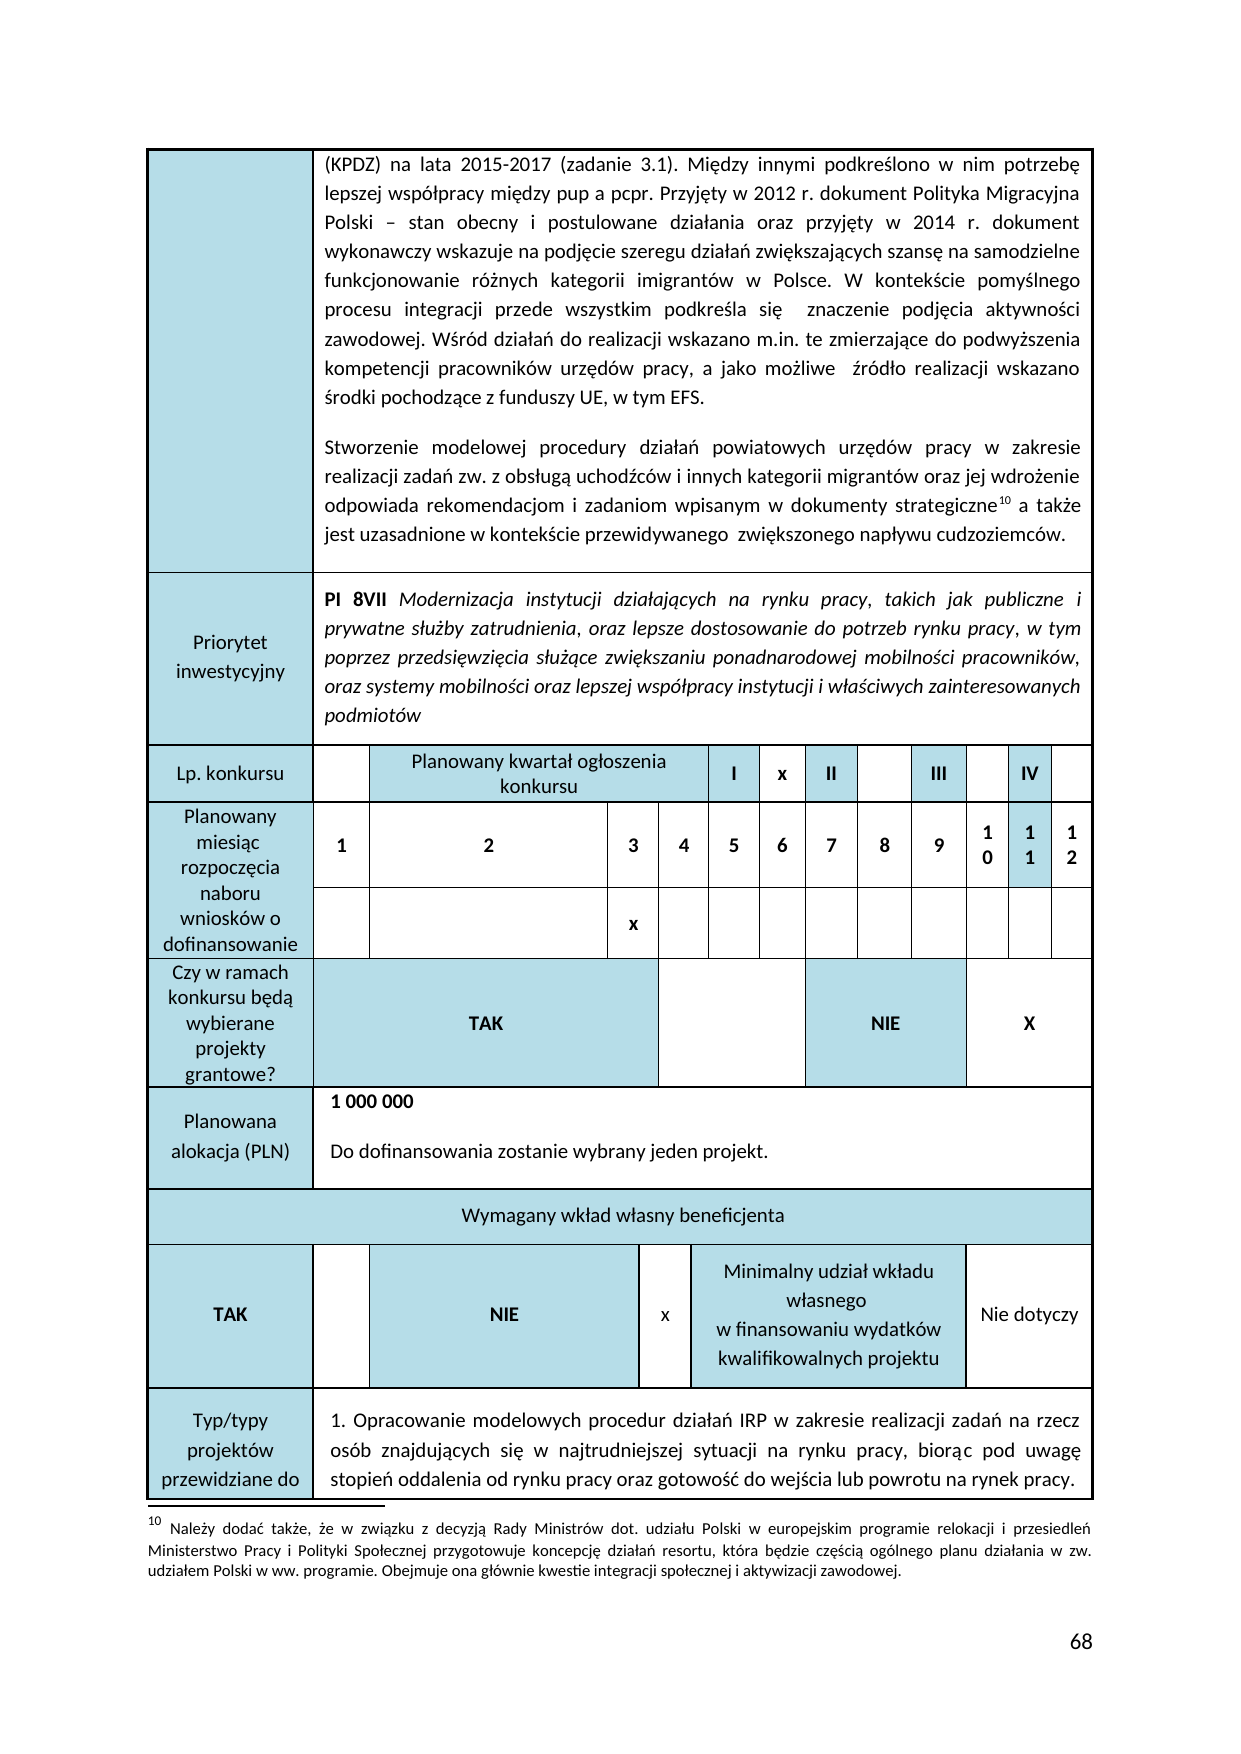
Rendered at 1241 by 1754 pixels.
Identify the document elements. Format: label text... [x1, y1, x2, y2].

table_cell [858, 746, 911, 801]
table_cell 6 [760, 803, 805, 887]
table_cell 8 [858, 803, 911, 887]
table_cell 11 [1009, 803, 1051, 887]
table_cell 9 [912, 803, 966, 887]
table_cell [149, 1389, 312, 1498]
table_cell Czy w ramach konkursu będą wybierane projekty grantowe? [149, 959, 313, 1086]
table_cell [967, 746, 1008, 801]
table_cell 1 000 000 Do dofinansowania zostanie wybrany jeden projekt. [314, 1088, 1091, 1188]
table_cell [370, 888, 607, 958]
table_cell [314, 151, 1091, 572]
table_cell X [967, 959, 1091, 1086]
table_cell x [608, 888, 658, 958]
table_cell Planowana alokacja (PLN) [149, 1088, 312, 1188]
table_cell [314, 888, 369, 958]
table_cell II [806, 746, 857, 801]
table_cell [1052, 746, 1091, 801]
table_cell TAK [314, 959, 658, 1086]
table_cell 1 [314, 803, 369, 887]
table_cell [1009, 888, 1051, 958]
table_cell [912, 888, 966, 958]
table_cell 4 [659, 803, 708, 887]
table_cell TAK [149, 1245, 312, 1387]
table_cell 3 [608, 803, 658, 887]
table_cell x [760, 746, 805, 801]
table_cell [314, 1245, 369, 1387]
table_cell [858, 888, 911, 958]
table_cell 7 [806, 803, 857, 887]
table_cell x [640, 1245, 690, 1387]
table_cell IV [1009, 746, 1051, 801]
table_cell Planowany kwartał ogłoszenia konkursu [370, 746, 708, 801]
table_cell NIE [806, 959, 966, 1086]
table_cell 2 [370, 803, 607, 887]
table_cell I [709, 746, 759, 801]
table_cell Minimalny udział wkładu własnego w finansowaniu wydatków kwalifikowalnych projektu [692, 1245, 965, 1387]
table_cell 12 [1052, 803, 1091, 887]
table_cell Lp. konkursu [149, 746, 312, 801]
table_cell [659, 888, 708, 958]
table_cell [760, 888, 805, 958]
table_cell PI 8VII Modernizacja instytucji działających na rynku pracy, takich jak publiczne i prywatne służby zatrudnienia, oraz lepsze dostosowanie do potrzeb rynku pracy, w tym poprzez przedsięwzięcia służące zwiększaniu ponadnarodowej mobilności pracowników, oraz systemy mobilności oraz lepszej współpracy instytucji i właściwych zainteresowanych podmiotów [314, 573, 1091, 744]
table_cell III [912, 746, 966, 801]
table_cell 10 [967, 803, 1008, 887]
table_cell NIE [370, 1245, 638, 1387]
table_cell Wymagany wkład własny beneficjenta [149, 1190, 1091, 1244]
table_cell [314, 746, 369, 801]
table_cell Planowany miesiąc rozpoczęcia naboru wniosków o dofinansowanie [149, 803, 313, 958]
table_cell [314, 1389, 1091, 1498]
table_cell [149, 151, 312, 572]
table_cell [709, 888, 759, 958]
table_cell Priorytet inwestycyjny [149, 573, 312, 744]
table_cell [1052, 888, 1091, 958]
table_cell 5 [709, 803, 759, 887]
table_cell [967, 888, 1008, 958]
table_cell [659, 959, 805, 1086]
table_cell [806, 888, 857, 958]
table_cell Nie dotyczy [967, 1245, 1091, 1387]
